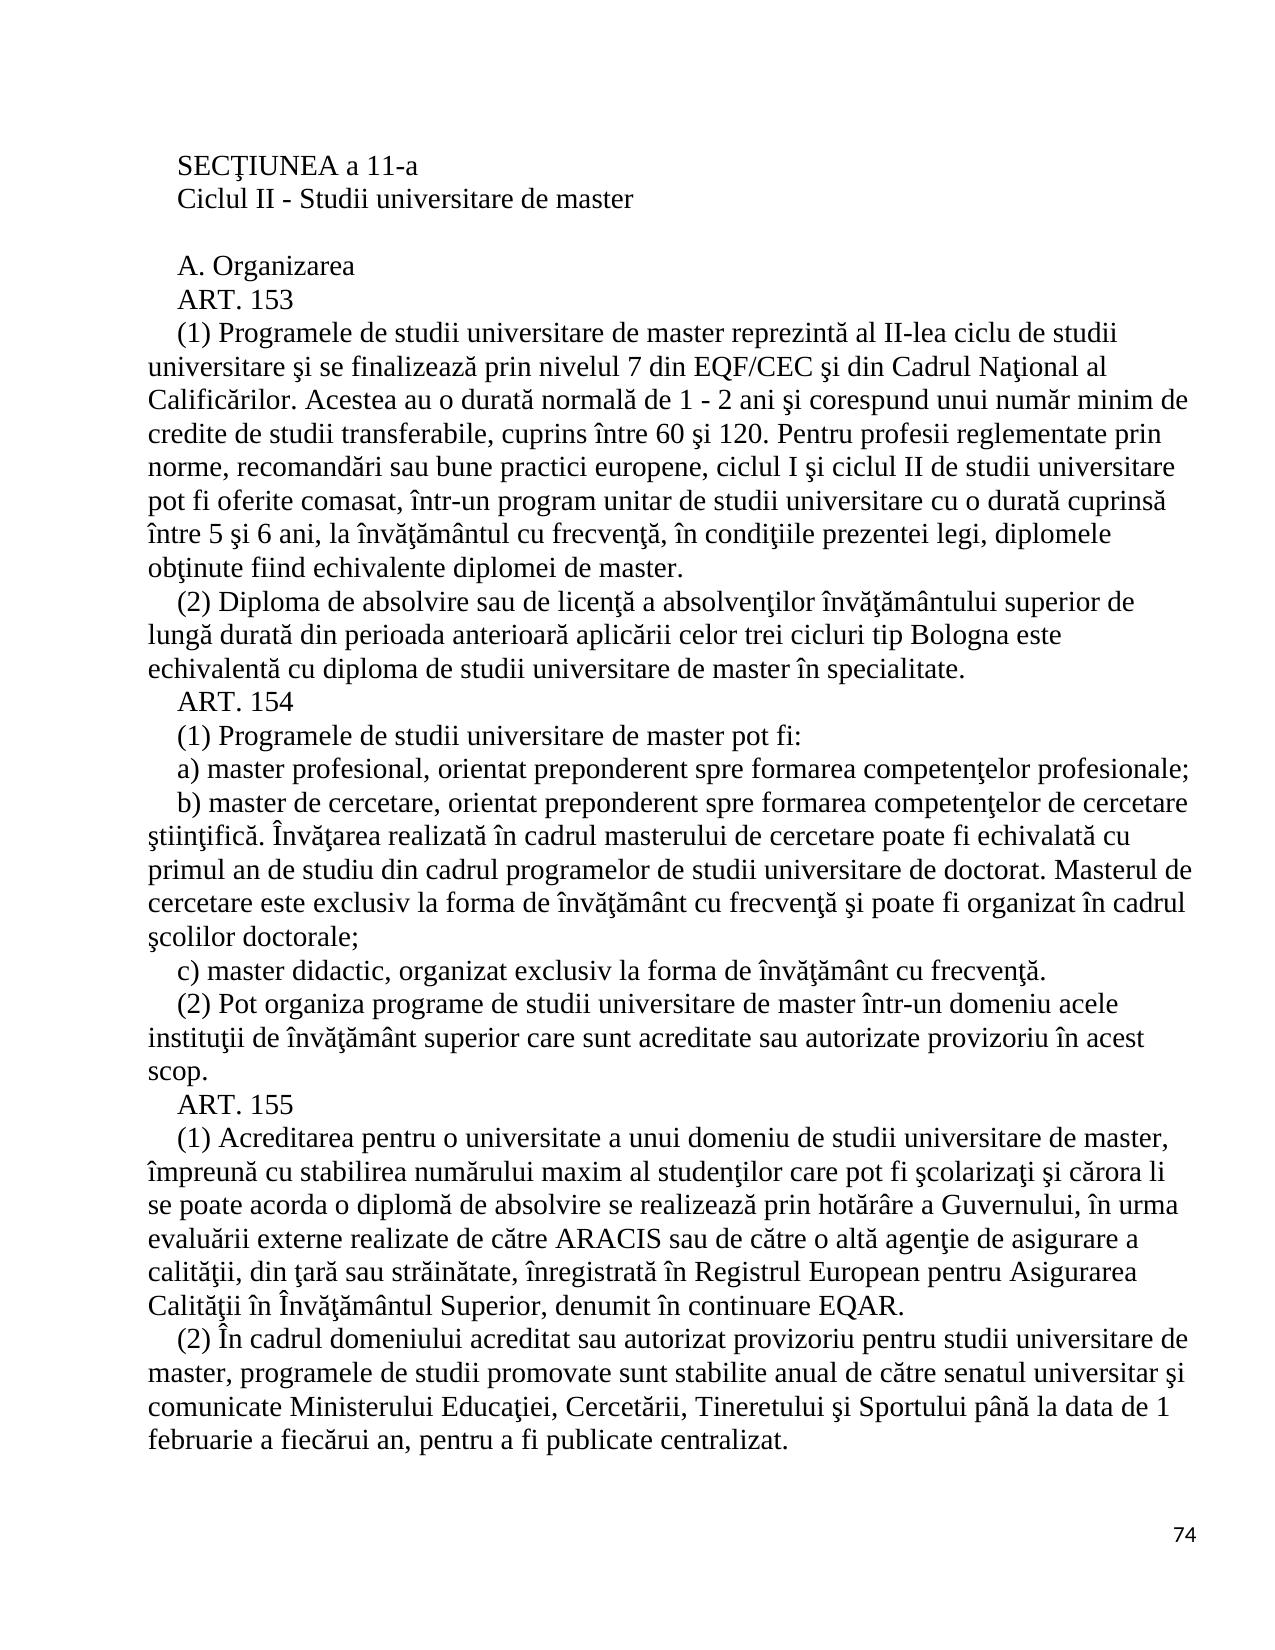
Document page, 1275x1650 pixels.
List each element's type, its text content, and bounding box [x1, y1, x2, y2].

text b) master de cercetare, orientat preponderent spre formarea competenţelor de cercetare ştiinţifică. Învăţarea realizată în cadrul masterului de cercetare poate fi echivalată cu primul an de studiu din cadrul programelor de studii universitare de doctorat. Masterul de cercetare este exclusiv la forma de învăţământ cu frecvenţă şi poate fi organizat în cadrul şcolilor doctorale; [148, 785, 1196, 953]
text (2) În cadrul domeniului acreditat sau autorizat provizoriu pentru studii universitare de master, programele de studii promovate sunt stabilite anual de către senatul universitar şi comunicate Ministerului Educaţiei, Cercetării, Tineretului şi Sportului până la data de 1 februarie a fiecărui an, pentru a fi publicate centralizat. [148, 1322, 1196, 1456]
text A. Organizarea [148, 248, 1196, 282]
text (2) Diploma de absolvire sau de licenţă a absolvenţilor învăţământului superior de lungă durată din perioada anterioară aplicării celor trei cicluri tip Bologna este echivalentă cu diploma de studii universitare de master în specialitate. [148, 584, 1196, 684]
text (1) Programele de studii universitare de master pot fi: [148, 718, 1196, 751]
text ART. 153 [148, 282, 1196, 315]
text SECŢIUNEA a 11-a [148, 148, 1196, 181]
text a) master profesional, orientat preponderent spre formarea competenţelor profesionale; [148, 751, 1196, 785]
text (2) Pot organiza programe de studii universitare de master într-un domeniu acele instituţii de învăţământ superior care sunt acreditate sau autorizate provizoriu în acest scop. [148, 986, 1196, 1087]
text ART. 154 [148, 684, 1196, 718]
text ART. 155 [148, 1087, 1196, 1120]
text (1) Programele de studii universitare de master reprezintă al II-lea ciclu de studii universitare şi se finalizează prin nivelul 7 din EQF/CEC şi din Cadrul Naţional al Calificărilor. Acestea au o durată normală de 1 - 2 ani şi corespund unui număr minim de credite de studii transferabile, cuprins între 60 şi 120. Pentru profesii reglementate prin norme, recomandări sau bune practici europene, ciclul I şi ciclul II de studii universitare pot fi oferite comasat, într-un program unitar de studii universitare cu o durată cuprinsă între 5 şi 6 ani, la învăţământul cu frecvenţă, în condiţiile prezentei legi, diplomele obţinute fiind echivalente diplomei de master. [148, 315, 1196, 584]
text Ciclul II - Studii universitare de master [148, 181, 1196, 215]
text (1) Acreditarea pentru o universitate a unui domeniu de studii universitare de master, împreună cu stabilirea numărului maxim al studenţilor care pot fi şcolarizaţi şi cărora li se poate acorda o diplomă de absolvire se realizează prin hotărâre a Guvernului, în urma evaluării externe realizate de către ARACIS sau de către o altă agenţie de asigurare a calităţii, din ţară sau străinătate, înregistrată în Registrul European pentru Asigurarea Calităţii în Învăţământul Superior, denumit în continuare EQAR. [148, 1120, 1196, 1322]
text c) master didactic, organizat exclusiv la forma de învăţământ cu frecvenţă. [148, 953, 1196, 986]
